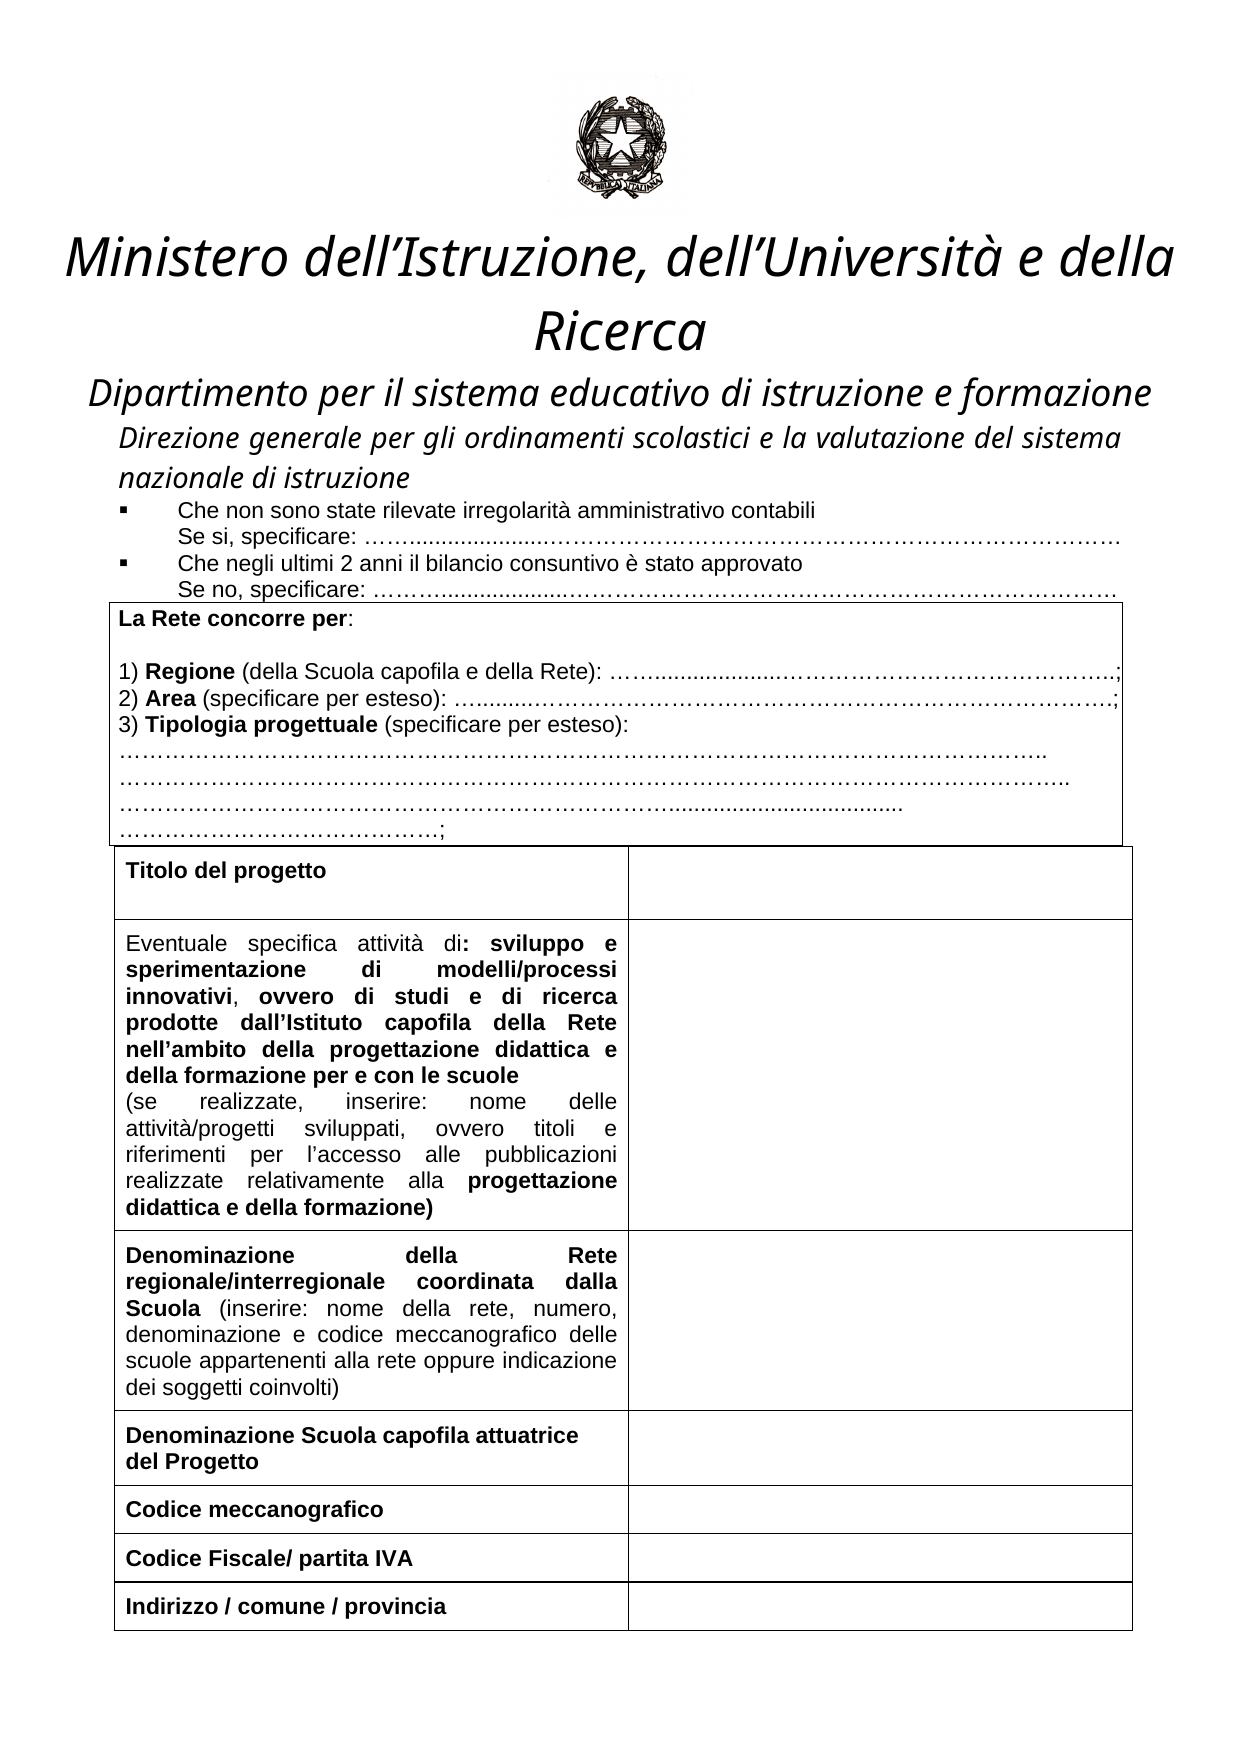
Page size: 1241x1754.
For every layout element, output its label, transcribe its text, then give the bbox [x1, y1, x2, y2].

table_cell Denominazione della Rete regionale/interregionale coordinata dalla Scuola (inserire: nome della rete, numero, denominazione e codice meccanografico delle scuole appartenenti alla rete oppure indicazione dei soggetti coinvolti) [115, 1231, 628, 1410]
table_cell [629, 1534, 1132, 1581]
table_cell [629, 1411, 1132, 1485]
text 2) Area (specificare per esteso): ….........………………………………………………………………….; [118, 684, 1122, 708]
text La Rete concorre per: [110, 603, 1122, 632]
picture [547, 73, 693, 219]
table_cell [629, 920, 1132, 1230]
table_cell Indirizzo / comune / provincia [115, 1583, 628, 1630]
table_cell [629, 1583, 1132, 1630]
table_cell Denominazione Scuola capofila attuatrice del Progetto [115, 1411, 628, 1485]
table_cell [629, 1486, 1132, 1533]
table_cell Codice meccanografico [115, 1486, 628, 1533]
table_header [629, 847, 1132, 919]
table_header Titolo del progetto [115, 847, 628, 919]
list Che non sono state rilevate irregolarità amministrativo contabili [118, 497, 1122, 523]
text 1) Regione (della Scuola capofila e della Rete): ……....................……………………………………..; [118, 658, 1122, 684]
list Che negli ultimi 2 anni il bilancio consuntivo è stato approvato [118, 549, 1122, 576]
table_cell [629, 1231, 1132, 1410]
table_cell Eventuale specifica attività di: sviluppo e sperimentazione di modelli/processi innovativi, ovvero di studi e di ricerca prodotte dall’Istituto capofila della Rete nell’ambito della progettazione didattica e della formazione per e con le scuole (se realizzate, inserire: nome delle attività/progetti sviluppati, ovvero titoli e riferimenti per l’accesso alle pubblicazioni realizzate relativamente alla progettazione didattica e della formazione) [115, 920, 628, 1230]
text Se si, specificare: ……......................………………………………………………………………… [177, 523, 1122, 549]
table_cell Codice Fiscale/ partita IVA [115, 1534, 628, 1581]
text 3) Tipologia progettuale (specificare per esteso): …………………………………………………………………………………………………………..……………………………………………………………………………………………………………..……………………………………………………………….....................................……………………………………; [110, 708, 1122, 845]
text Se no, specificare: ………....................……………………………………………………………… [177, 576, 1122, 602]
